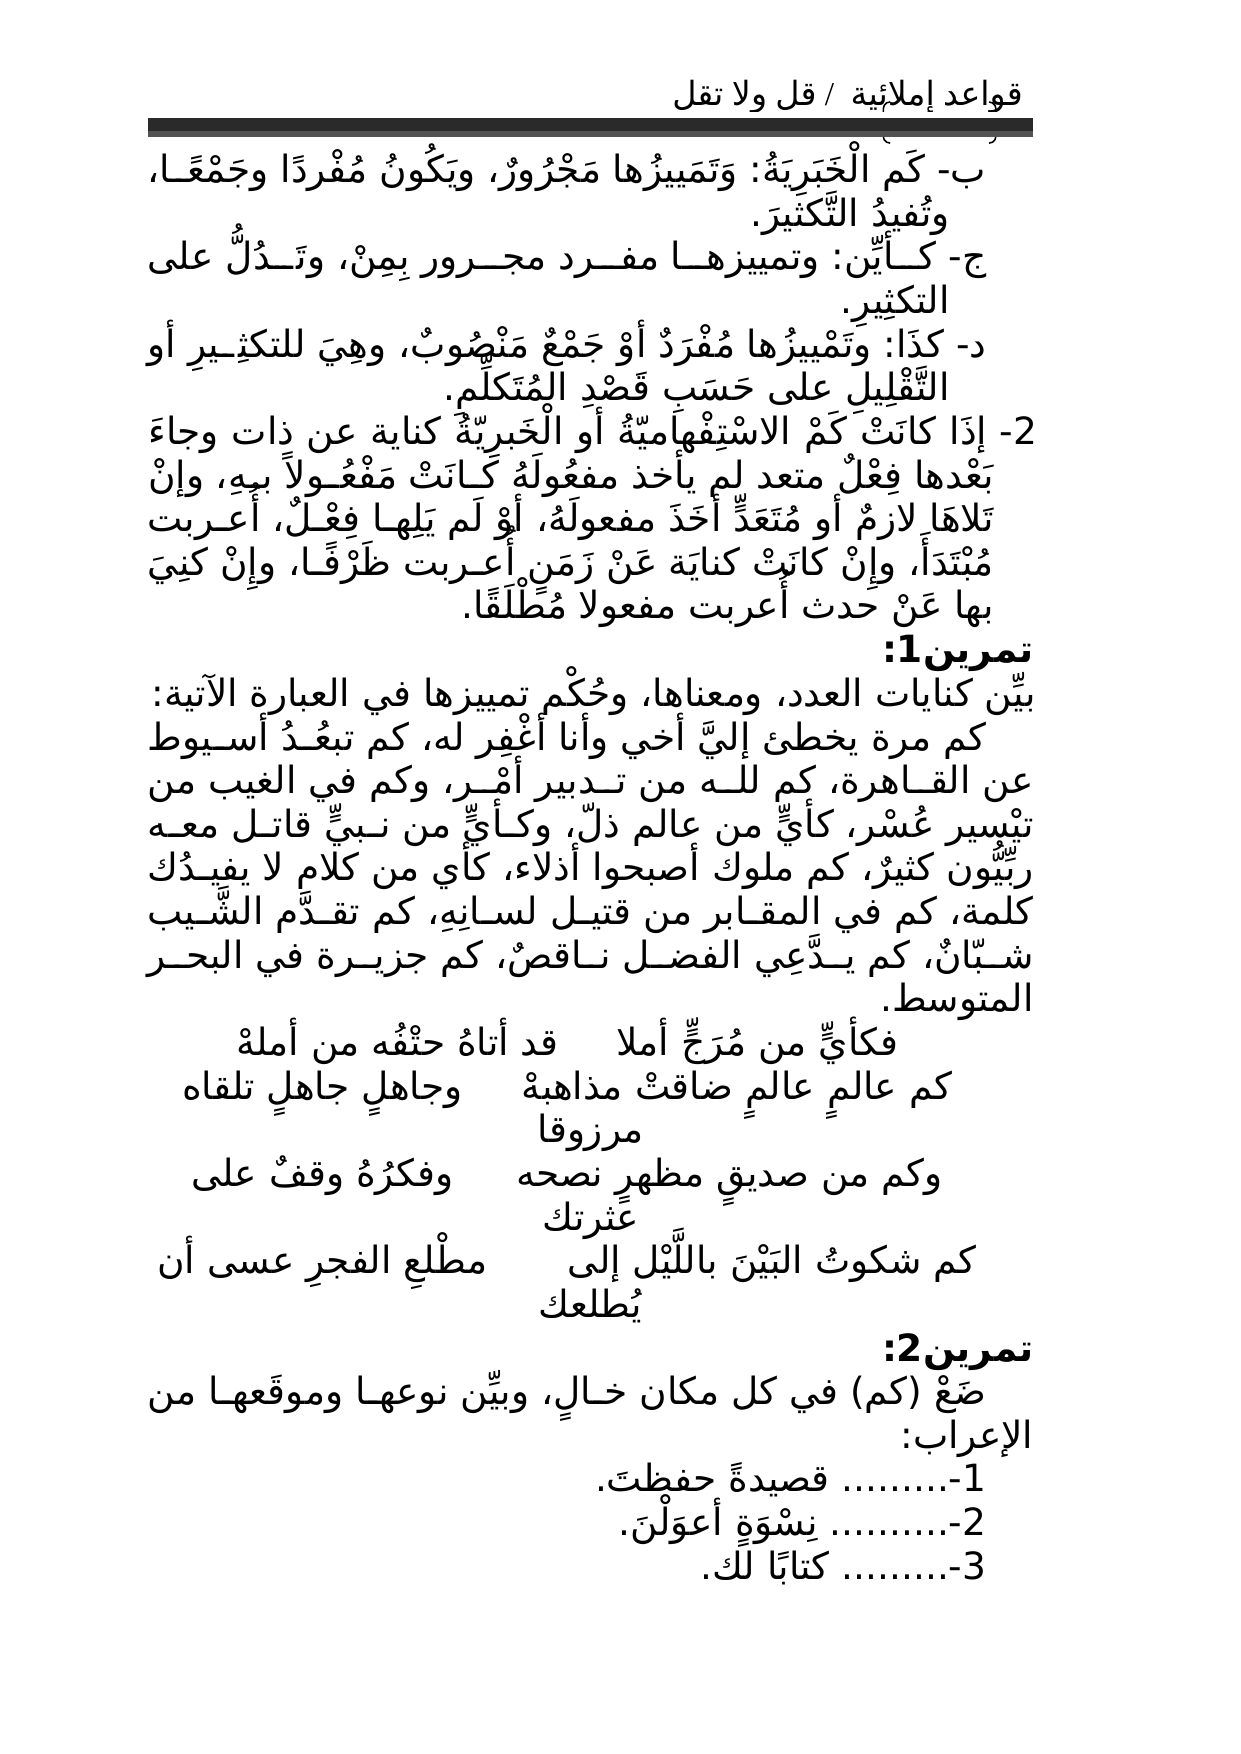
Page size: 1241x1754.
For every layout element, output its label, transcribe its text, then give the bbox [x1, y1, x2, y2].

text فكأيٍّ من مُرَجٍّ أملا قد أتاهُ حتْفُه من أملهْ [148, 1021, 1033, 1064]
text ضَعْ (كم) في كل مكان خالٍ، وبيِّن نوعها وموقَعها من الإعراب: [148, 1370, 1033, 1457]
text 2- إذَا كانَتْ كَمْ الاسْتِفْهاميّةُ أو الْخَبرِيّةُ كناية عن ذات وجاءَ بَعْدها فِعْلٌ متعد لم يأخذ مفعُولَهُ كانَتْ مَفْعُولاً بهِ، وإنْ تَلاهَا لازمٌ أو مُتَعَدٍّ أخَذَ مفعولَهُ، أوْ لَم يَلِها فِعْلٌ، أُعربت مُبْتَدَأَ، وإِنْ كانَتْ كنايَة عَنْ زَمَنٍ أُعربت ظَرْفًا، وإِنْ كنِيَ بها عَنْ حدث أُعربت مفعولا مُطْلَقًا. [148, 409, 1037, 628]
text بيِّن كنايات العدد، ومعناها، وحُكْم تمييزها في العبارة الآتية: [148, 671, 1035, 715]
text 1-......... قصيدةً حفظتَ. [148, 1457, 1033, 1501]
text كم شكوتُ البَيْنَ باللَّيْل إلى مطْلعِ الفجرِ عسى أن يُطلعك [148, 1239, 1033, 1326]
text د- كذَا: وتَمْييزُها مُفْرَدٌ أوْ جَمْعٌ مَنْصُوبٌ، وهِيَ للتكثِيرِ أو التَّقْلِيلِ على حَسَبِ قَصْدِ المُتَكلِّمِ. [148, 322, 986, 409]
text 2-.......... نِسْوَةٍ أعوَلْنَ. [148, 1501, 1033, 1544]
text كم مرة يخطئ إليَّ أخي وأنا أغْفِر له، كم تبعُدُ أسيوط عن القاهرة، كم لله من تدبير أمْر، وكم في الغيب من تيْسير عُسْر، كأيٍّ من عالم ذلّ، وكأيٍّ من نبيٍّ قاتل معه ربِّيُّون كثيرٌ، كم ملوك أصبحوا أذلاء، كأي من كلام لا يفيدُك كلمة، كم في المقابر من قتيل لسانِهِ، كم تقدَّم الشَّيب شبّانٌ، كم يدَّعِي الفضل ناقصٌ، كم جزيرة في البحر المتوسط. [148, 715, 1033, 1021]
text كم عالمٍ عالمٍ ضاقتْ مذاهبهْ وجاهلٍ جاهلٍ تلقاه مرزوقا [148, 1064, 1033, 1152]
text وكم من صديقٍ مظهرٍ نصحه وفكرُهُ وقفٌ على عثرتك [148, 1152, 1033, 1239]
text ج- كأيِّن: وتمييزها مفرد مجرور بِمِنْ، وتَدُلُّ على التكثِيرِ. [148, 235, 986, 322]
text 3-......... كتابًا لك. [148, 1544, 1033, 1588]
subtitle تمرين2: [148, 1326, 1033, 1370]
subtitle تمرين1: [148, 628, 1033, 671]
text ب- كَم الْخَبَرِيَةُ: وَتَمَييزُها مَجْرُورٌ، ويَكُونُ مُفْردًا وجَمْعًا، وتُفيدُ التَّكثيرَ. [148, 148, 986, 235]
